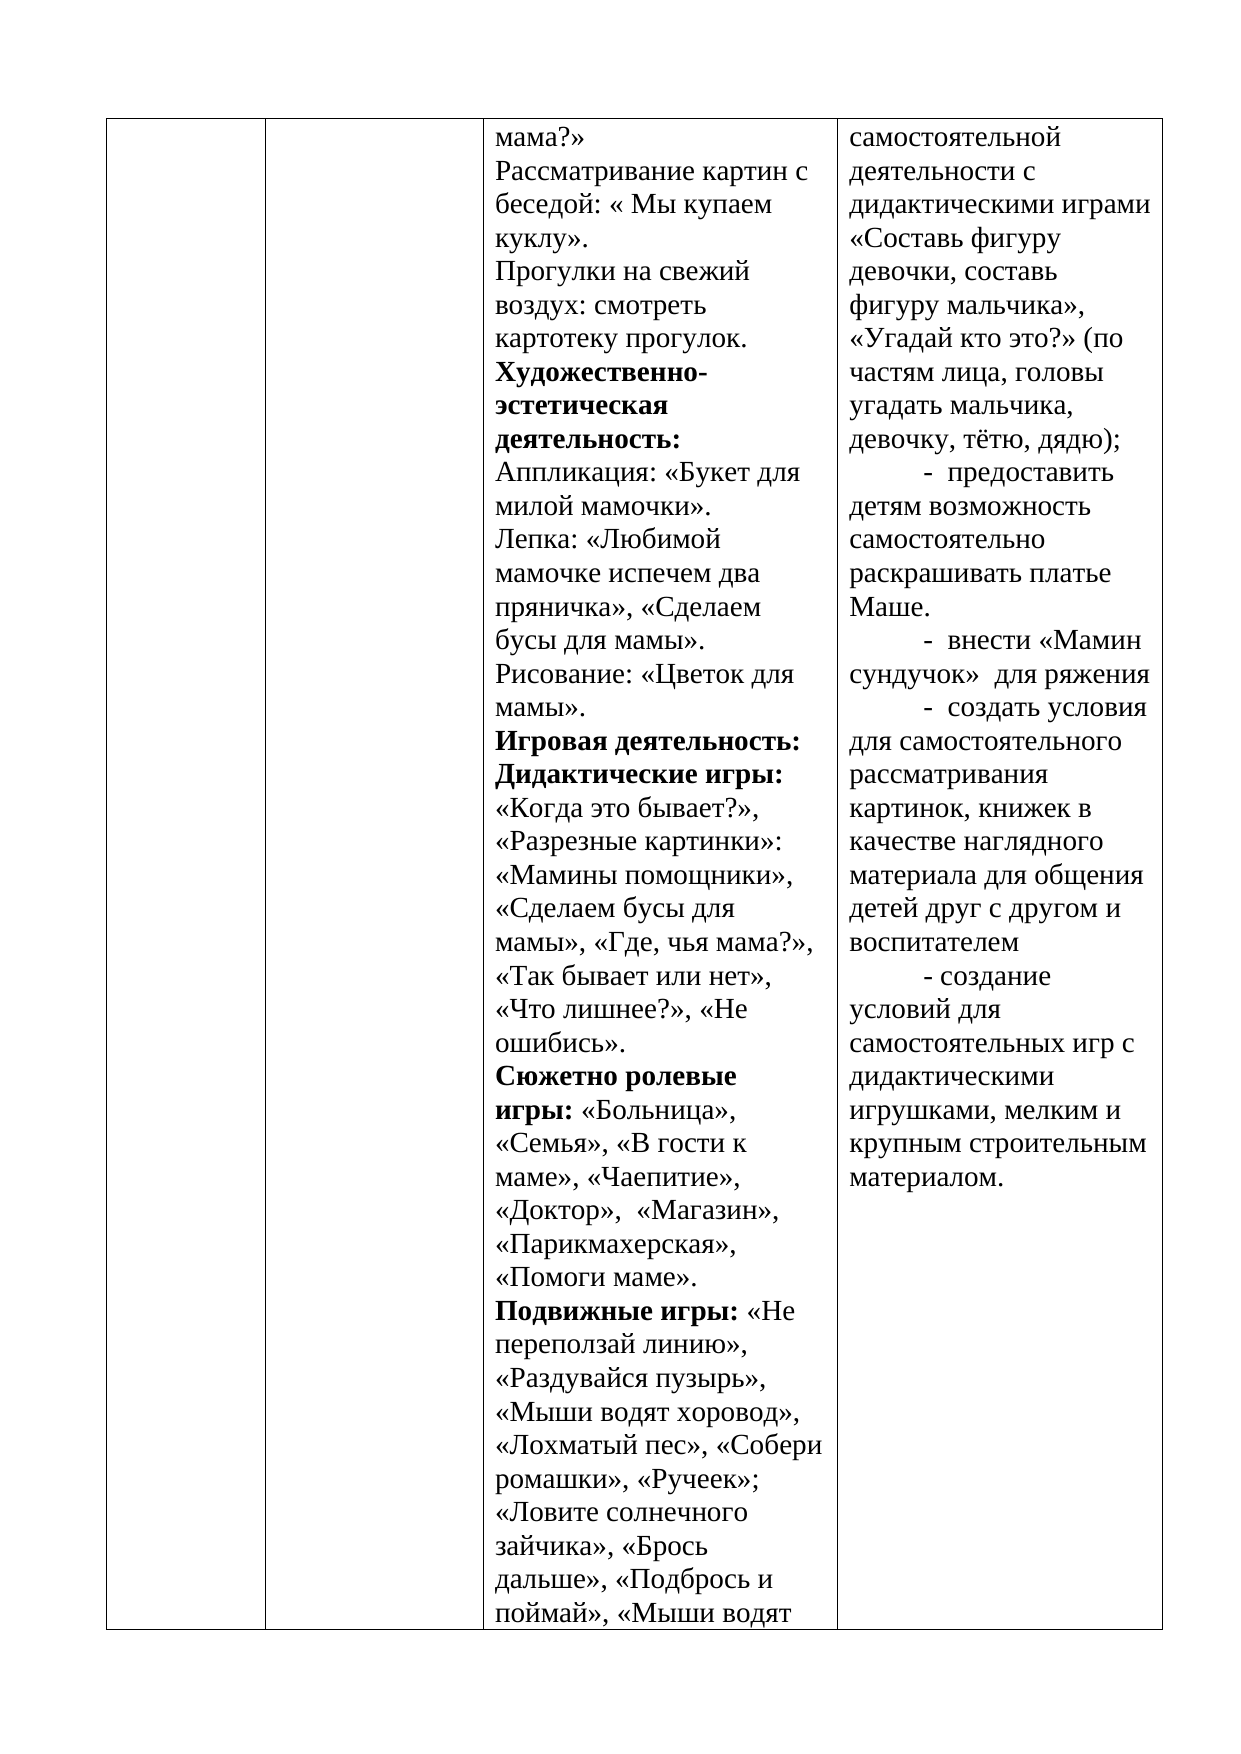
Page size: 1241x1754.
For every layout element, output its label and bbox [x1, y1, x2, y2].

table_header [484, 119, 837, 1628]
table_header [838, 119, 1162, 1628]
table_header [266, 119, 483, 1628]
table_header [107, 119, 265, 1628]
